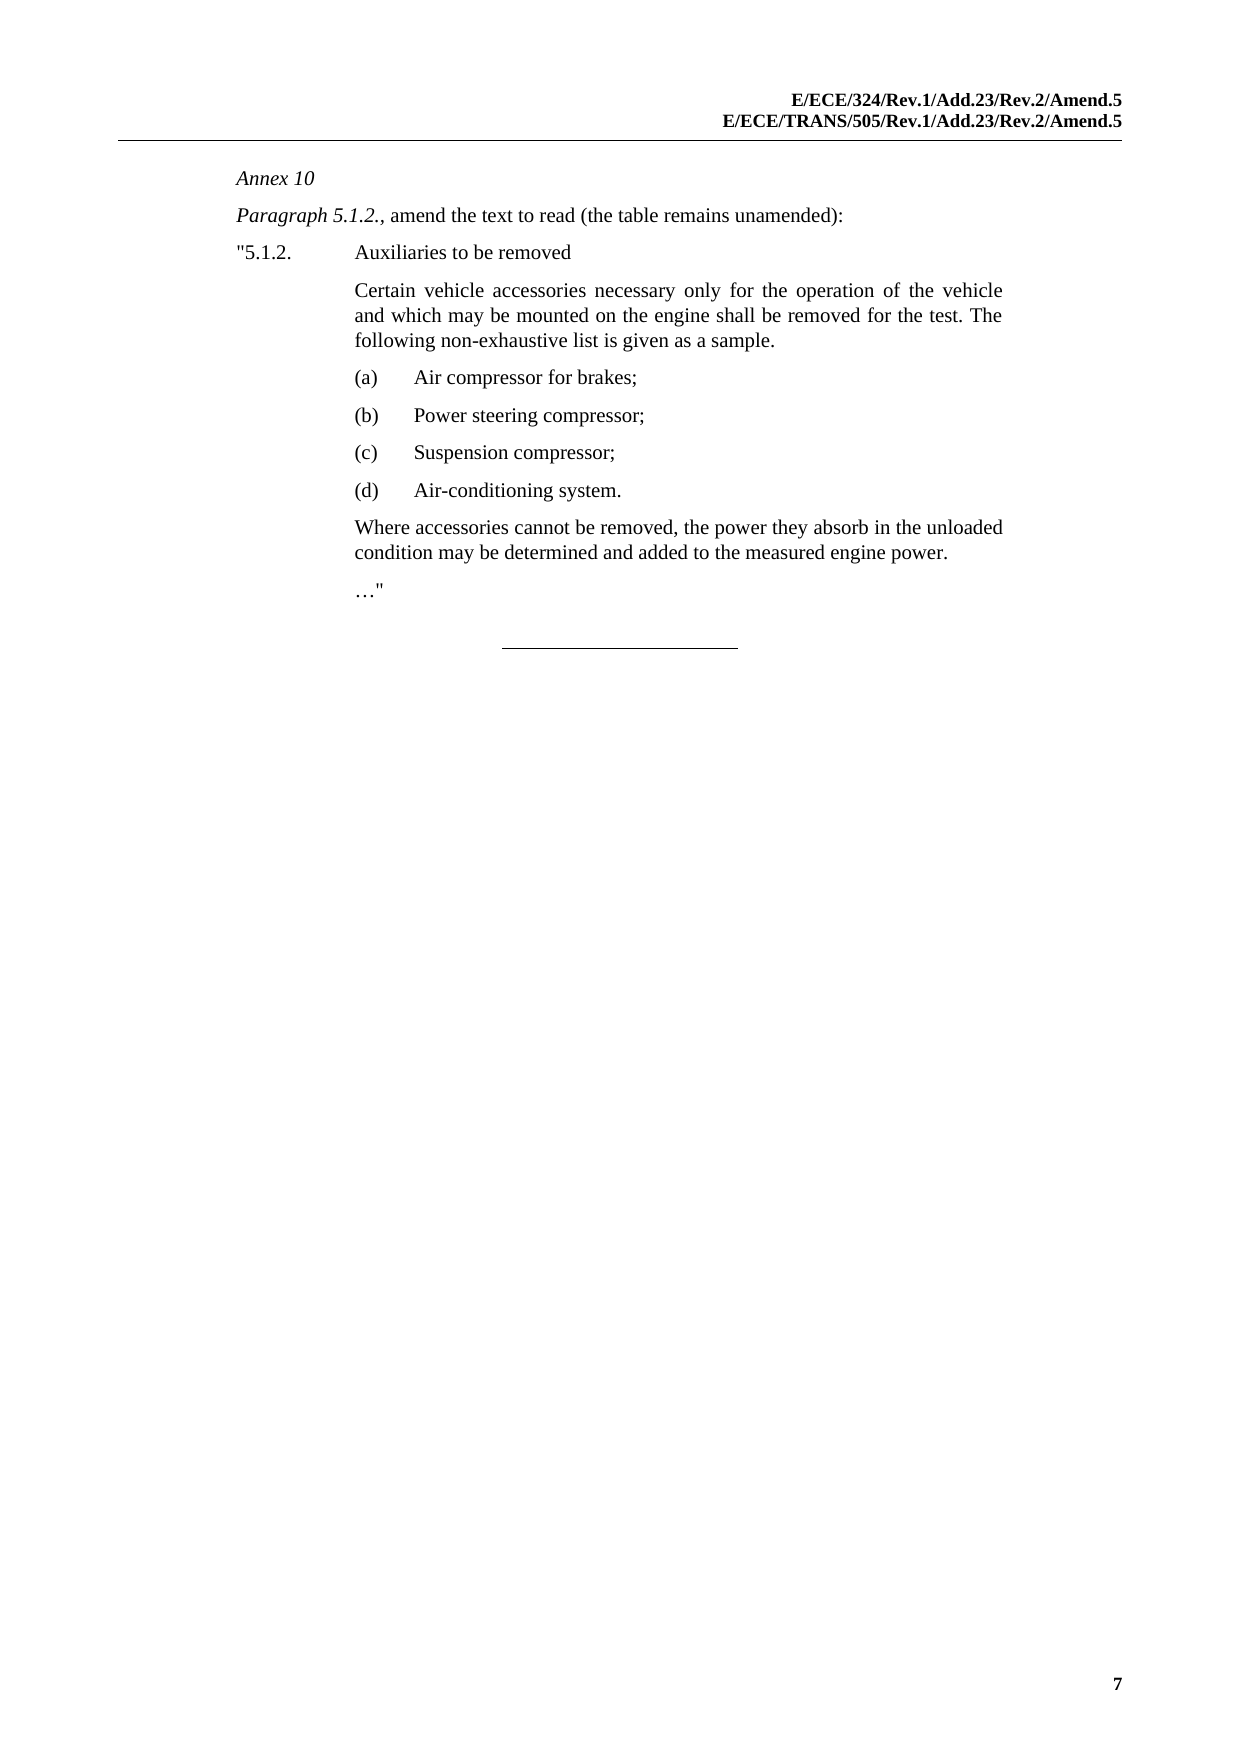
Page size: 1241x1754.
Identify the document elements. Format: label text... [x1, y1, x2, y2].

text (a) Air compressor for brakes; [354, 364, 1004, 389]
text Certain vehicle accessories necessary only for the operation of the vehicle and which may be mounted on the engine shall be removed for the test. The following non-exhaustive list is given as a sample. [354, 277, 1004, 352]
text Where accessories cannot be removed, the power they absorb in the unloaded condition may be determined and added to the measured engine power. [354, 514, 1004, 564]
text Paragraph 5.1.2., amend the text to read (the table remains unamended): [236, 203, 1004, 227]
text …" [354, 577, 1004, 602]
text (b) Power steering compressor; [354, 402, 1004, 427]
text "5.1.2. Auxiliaries to be removed [236, 239, 1004, 264]
text (c) Suspension compressor; [354, 439, 1004, 464]
text Annex 10 [236, 166, 1004, 190]
text (d) Air-conditioning system. [354, 477, 1004, 502]
